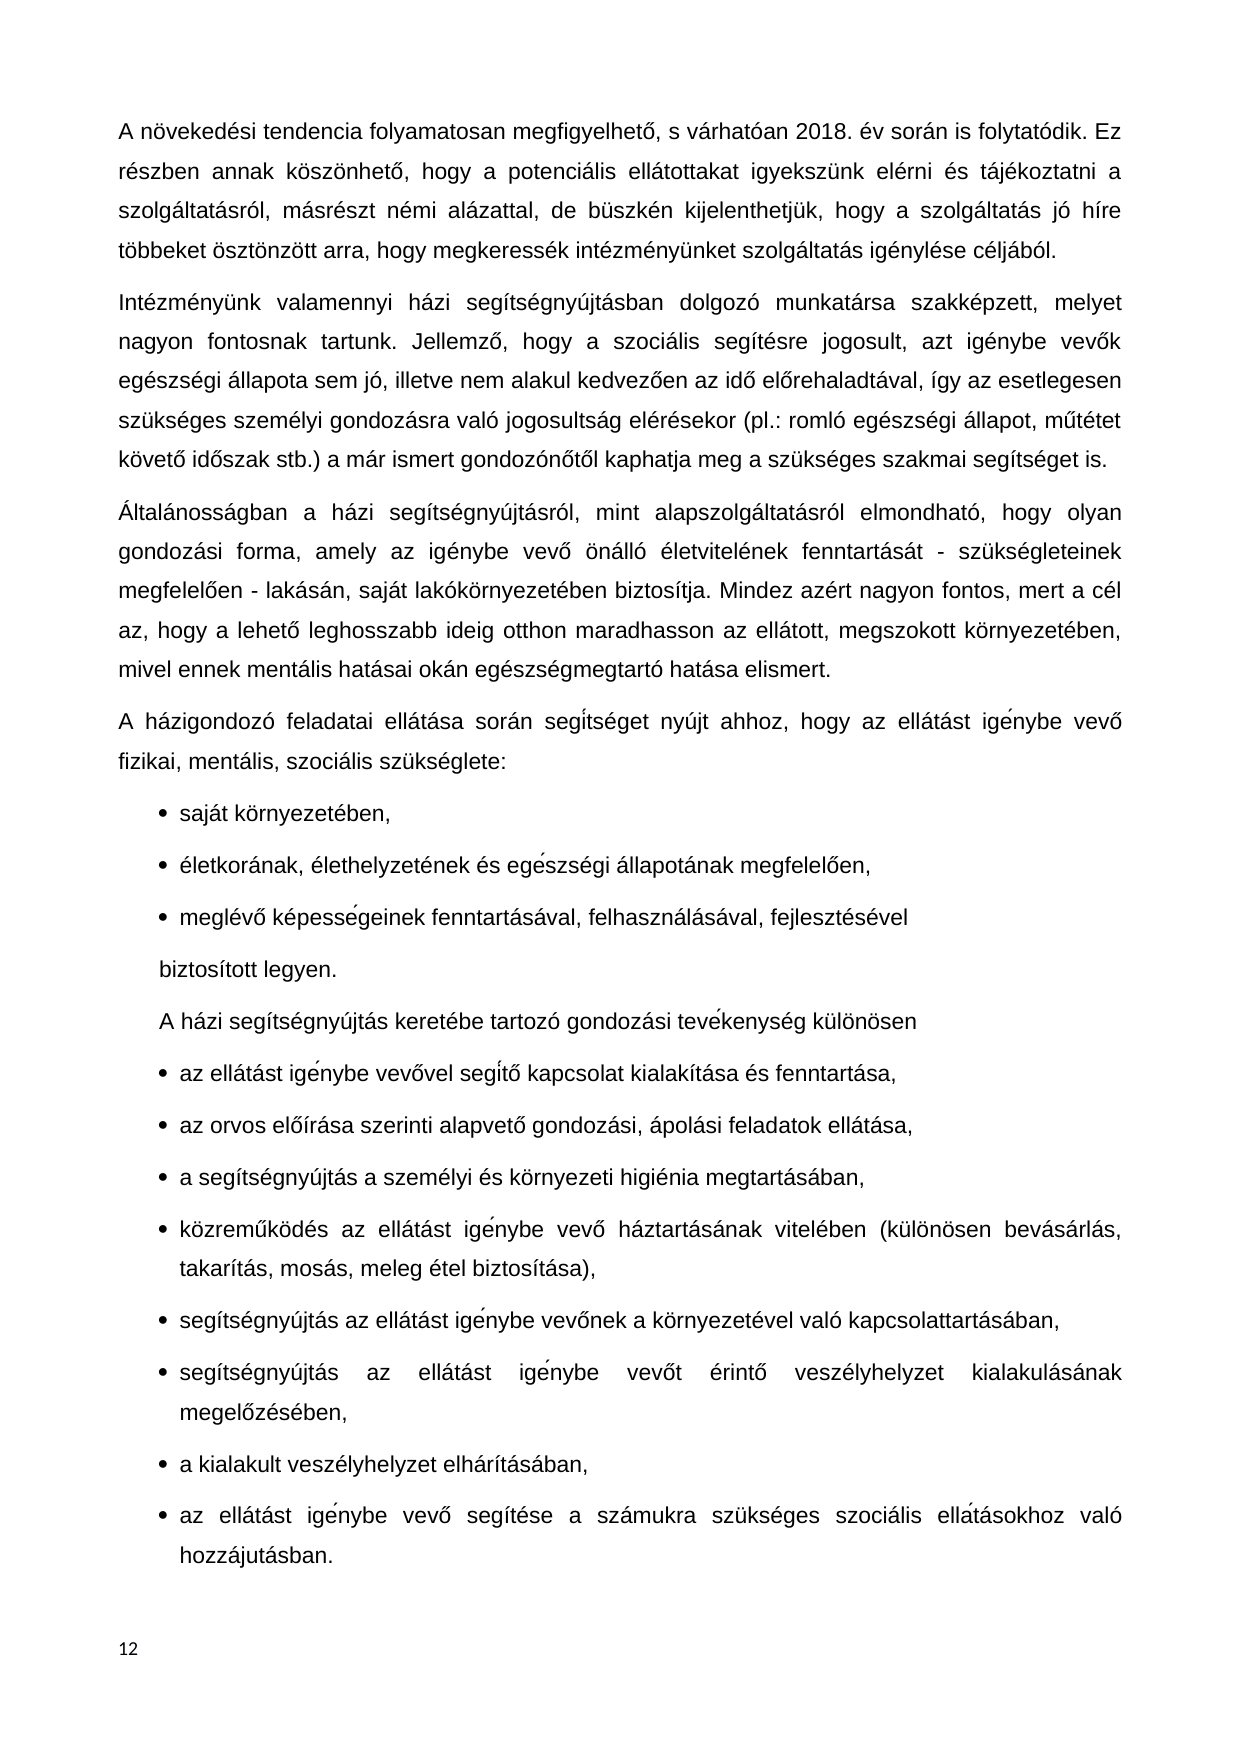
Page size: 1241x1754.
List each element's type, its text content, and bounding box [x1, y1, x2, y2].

list segítségnyújtás az ellátást igénybe vevőt érintő veszélyhelyzet kialakulásának megelőzésében, [159, 1359, 1122, 1425]
text A növekedési tendencia folyamatosan megfigyelhető, s várhatóan 2018. év során is folytatódik. Ez részben annak köszönhető, hogy a potenciális ellátottakat igyekszünk elérni és tájékoztatni a szolgáltatásról, másrészt némi alázattal, de büszkén kijelenthetjük, hogy a szolgáltatás jó híre többeket ösztönzött arra, hogy megkeressék intézményünket szolgáltatás igénylése céljából. [118, 118, 1122, 263]
list életkorának, élethelyzetének és egészségi állapotának megfelelően, [159, 852, 1122, 878]
text Intézményünk valamennyi házi segítségnyújtásban dolgozó munkatársa szakképzett, melyet nagyon fontosnak tartunk. Jellemző, hogy a szociális segítésre jogosult, azt igénybe vevők egészségi állapota sem jó, illetve nem alakul kedvezően az idő előrehaladtával, így az esetlegesen szükséges személyi gondozásra való jogosultság elérésekor (pl.: romló egészségi állapot, műtétet követő időszak stb.) a már ismert gondozónőtől kaphatja meg a szükséges szakmai segítséget is. [118, 288, 1122, 473]
list az ellátást igénybe vevő segítése a számukra szükséges szociális ellátásokhoz való hozzájutásban. [159, 1502, 1122, 1568]
list saját környezetében, [159, 800, 1122, 826]
list segítségnyújtás az ellátást igénybe vevőnek a környezetével való kapcsolattartásában, [159, 1307, 1122, 1333]
text A házi segítségnyújtás keretébe tartozó gondozási tevékenység különösen [159, 1008, 1122, 1034]
list az orvos előírása szerinti alapvető gondozási, ápolási feladatok ellátása, [159, 1112, 1122, 1138]
list közreműködés az ellátást igénybe vevő háztartásának vitelében (különösen bevásárlás, takarítás, mosás, meleg étel biztosítása), [159, 1216, 1122, 1281]
list a kialakult veszélyhelyzet elhárításában, [159, 1451, 1122, 1477]
text biztosított legyen. [159, 956, 1122, 982]
text Általánosságban a házi segítségnyújtásról, mint alapszolgáltatásról elmondható, hogy olyan gondozási forma, amely az igénybe vevő önálló életvitelének fenntartását - szükségleteinek megfelelően - lakásán, saját lakókörnyezetében biztosítja. Mindez azért nagyon fontos, mert a cél az, hogy a lehető leghosszabb ideig otthon maradhasson az ellátott, megszokott környezetében, mivel ennek mentális hatásai okán egészségmegtartó hatása elismert. [118, 498, 1122, 683]
list a segítségnyújtás a személyi és környezeti higiénia megtartásában, [159, 1164, 1122, 1190]
list az ellátást igénybe vevővel segítő kapcsolat kialakítása és fenntartása, [159, 1060, 1122, 1086]
list meglévő képességeinek fenntartásával, felhasználásával, fejlesztésével [159, 904, 1122, 930]
text A házigondozó feladatai ellátása során segítséget nyújt ahhoz, hogy az ellátást igénybe vevő fizikai, mentális, szociális szükséglete: [118, 708, 1122, 774]
